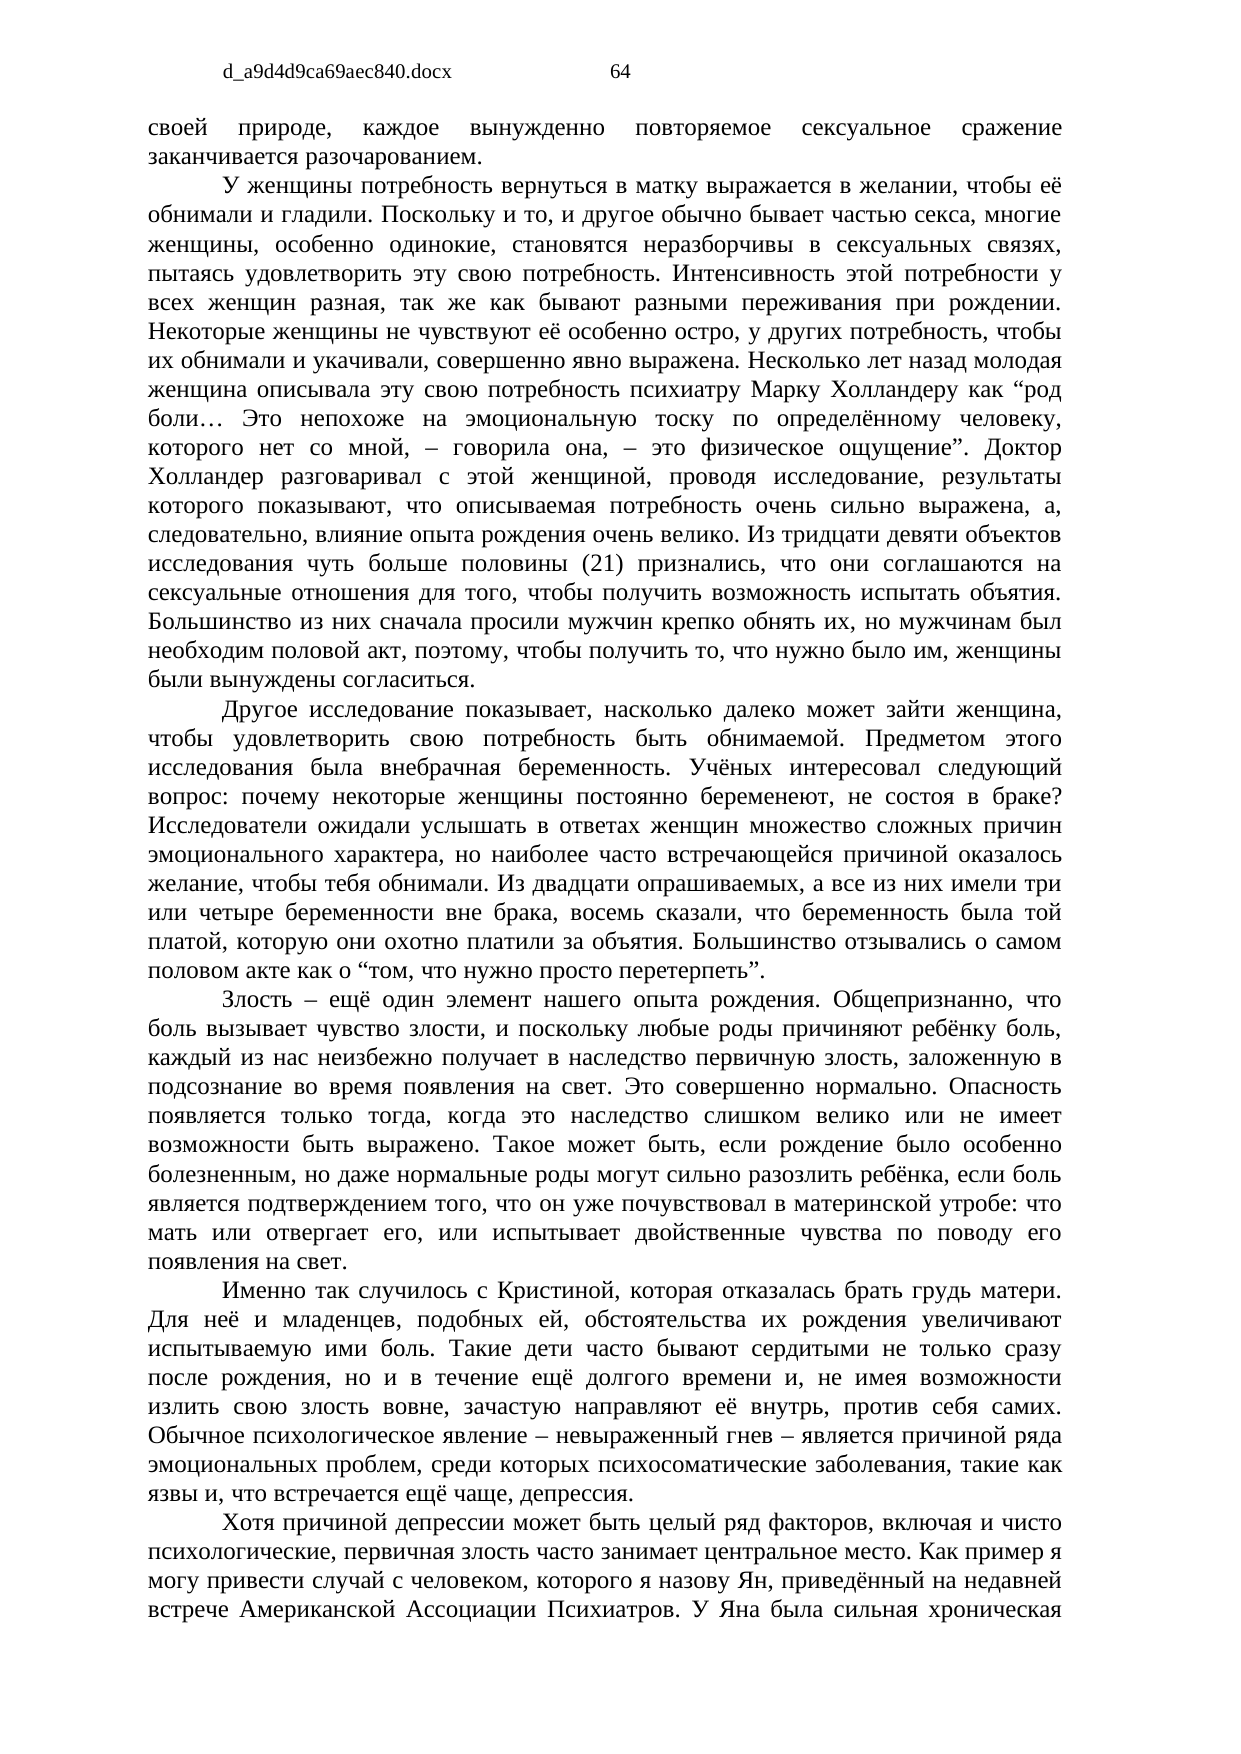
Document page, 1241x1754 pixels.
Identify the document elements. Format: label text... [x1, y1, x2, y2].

text У женщины потребность вернуться в матку выражается в желании, чтобы её обнимали и гладили. Поскольку и то, и другое обычно бывает частью секса, многие женщины, особенно одинокие, становятся неразборчивы в сексуальных связях, пытаясь удовлетворить эту свою потребность. Интенсивность этой потребности у всех женщин разная, так же как бывают разными переживания при рождении. Некоторые женщины не чувствуют её особенно остро, у других потребность, чтобы их обнимали и укачивали, совершенно явно выражена. Несколько лет назад молодая женщина описывала эту свою потребность психиатру Марку Холландеру как “род боли… Это непохоже на эмоциональную тоску по определённому человеку, которого нет со мной, – говорила она, – это физическое ощущение”. Доктор Холландер разговаривал с этой женщиной, проводя исследование, результаты которого показывают, что описываемая потребность очень сильно выражена, а, следовательно, влияние опыта рождения очень велико. Из тридцати девяти объектов исследования чуть больше половины (21) признались, что они соглашаются на сексуальные отношения для того, чтобы получить возможность испытать объятия. Большинство из них сначала просили мужчин крепко обнять их, но мужчинам был необходим половой акт, поэтому, чтобы получить то, что нужно было им, женщины были вынуждены согласиться. [148, 170, 1063, 693]
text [148, 112, 1063, 170]
text Именно так случилось с Кристиной, которая отказалась брать грудь матери. Для неё и младенцев, подобных ей, обстоятельства их рождения увеличивают испытываемую ими боль. Такие дети часто бывают сердитыми не только сразу после рождения, но и в течение ещё долгого времени и, не имея возможности излить свою злость вовне, зачастую направляют её внутрь, против себя самих. Обычное психологическое явление – невыраженный гнев – является причиной ряда эмоциональных проблем, среди которых психосоматические заболевания, такие как язвы и, что встречается ещё чаще, депрессия. [148, 1275, 1063, 1507]
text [148, 1507, 1063, 1623]
text Злость – ещё один элемент нашего опыта рождения. Общепризнанно, что боль вызывает чувство злости, и поскольку любые роды причиняют ребёнку боль, каждый из нас неизбежно получает в наследство первичную злость, заложенную в подсознание во время появления на свет. Это совершенно нормально. Опасность появляется только тогда, когда это наследство слишком велико или не имеет возможности быть выражено. Такое может быть, если рождение было особенно болезненным, но даже нормальные роды могут сильно разозлить ребёнка, если боль является подтверждением того, что он уже почувствовал в материнской утробе: что мать или отвергает его, или испытывает двойственные чувства по поводу его появления на свет. [148, 984, 1063, 1275]
text Другое исследование показывает, насколько далеко может зайти женщина, чтобы удовлетворить свою потребность быть обнимаемой. Предметом этого исследования была внебрачная беременность. Учёных интересовал следующий вопрос: почему некоторые женщины постоянно беременеют, не состоя в браке? Исследователи ожидали услышать в ответах женщин множество сложных причин эмоционального характера, но наиболее часто встречающейся причиной оказалось желание, чтобы тебя обнимали. Из двадцати опрашиваемых, а все из них имели три или четыре беременности вне брака, восемь сказали, что беременность была той платой, которую они охотно платили за объятия. Большинство отзывались о самом половом акте как о “том, что нужно просто перетерпеть”. [148, 693, 1063, 984]
